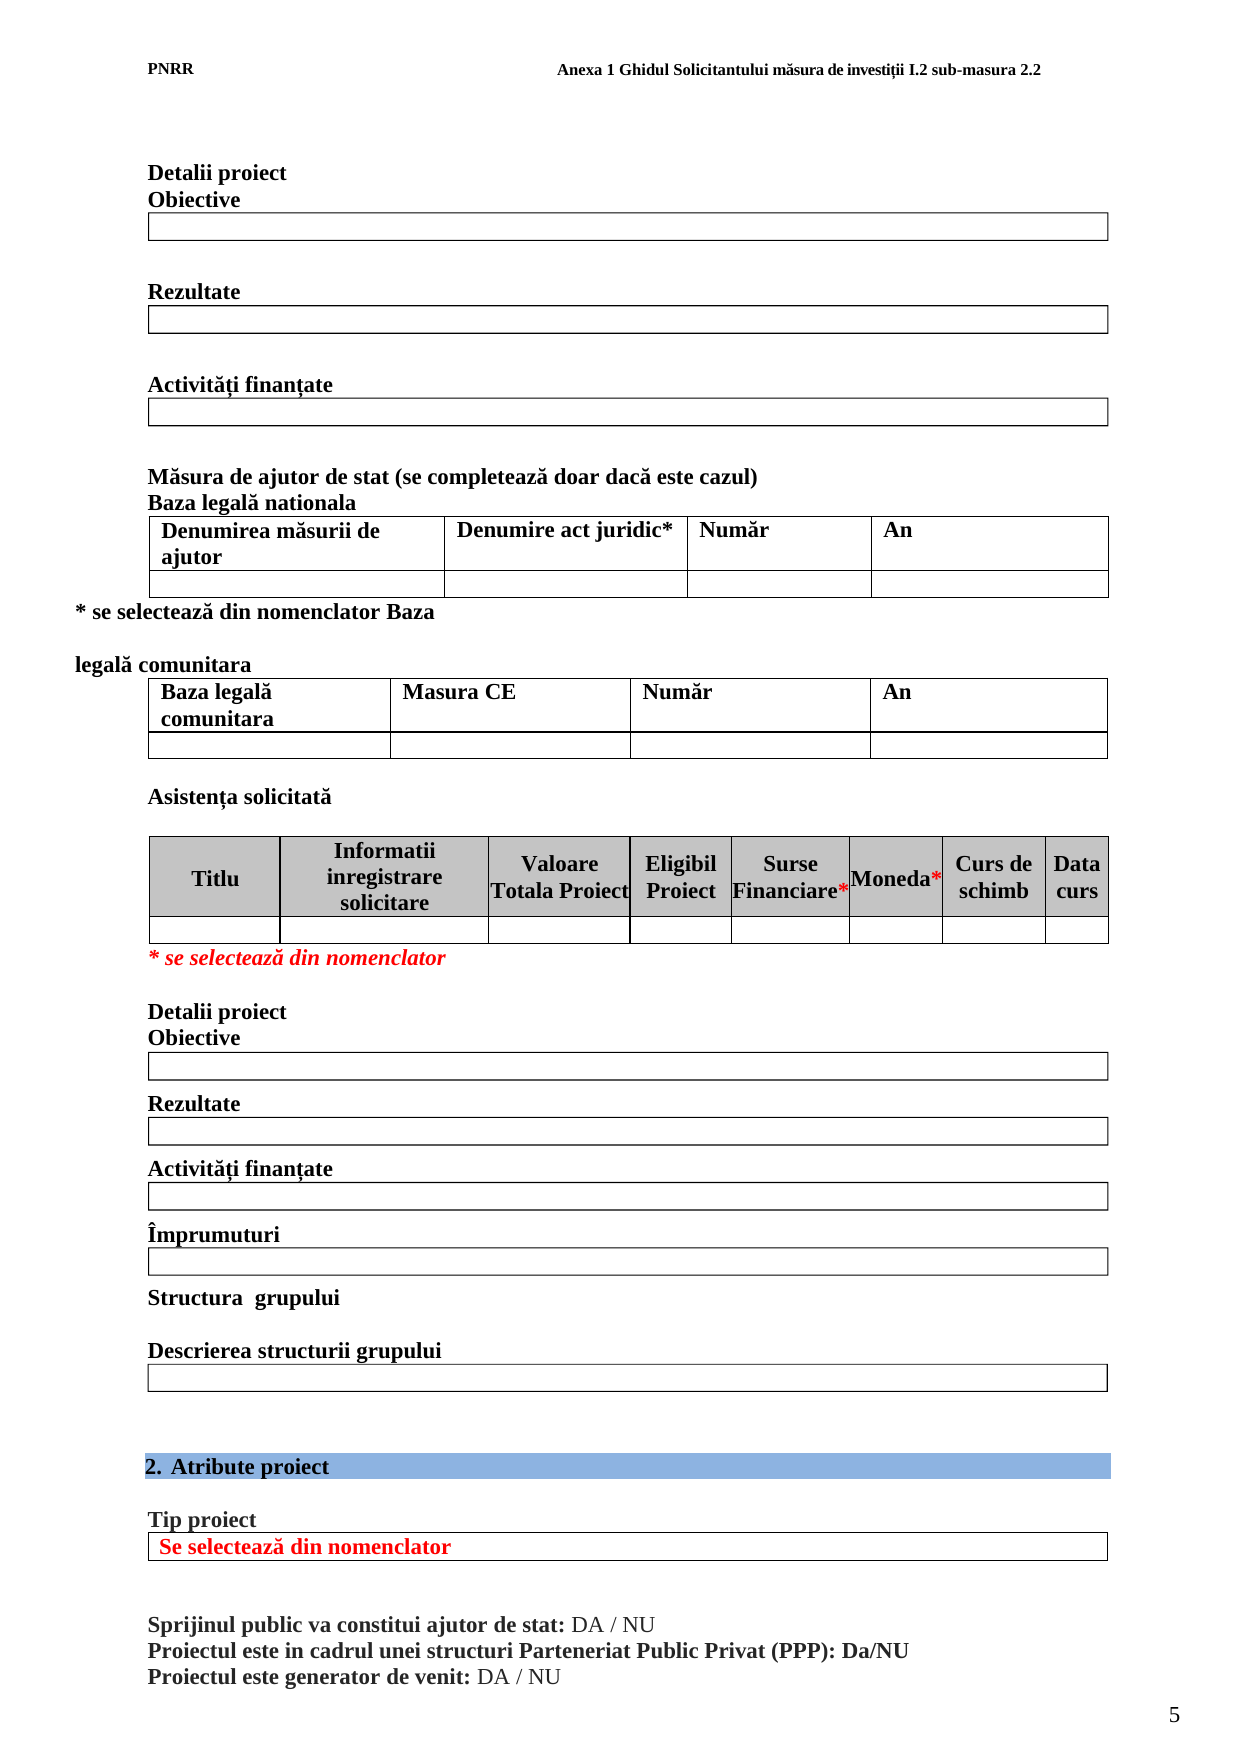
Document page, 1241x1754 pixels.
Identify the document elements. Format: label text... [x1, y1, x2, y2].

table_header An [872, 517, 1108, 570]
table_cell [1046, 917, 1108, 943]
table_cell [445, 571, 687, 597]
table_header Valoare Totala Proiect [489, 837, 629, 916]
subtitle Activități finanțate [147, 371, 1180, 398]
table_cell [943, 917, 1045, 943]
table_header Surse Financiare* [732, 837, 849, 916]
table_header Eligibil Proiect [631, 837, 731, 916]
table_header Moneda* [850, 837, 942, 916]
text Împrumuturi [147, 1221, 1180, 1247]
table_header Denumire act juridic* [445, 517, 687, 570]
table_cell [281, 917, 488, 943]
text Măsura de ajutor de stat (se completează doar dacă este cazul) Baza legală nationala [147, 463, 760, 516]
text Sprijinul public va constitui ajutor de stat: DA / NU [147, 1611, 1180, 1637]
table_header Număr [688, 517, 871, 570]
subtitle * se selectează din nomenclator Baza legală comunitara [75, 598, 455, 677]
subtitle Detalii proiect Obiective [147, 159, 288, 212]
list Atribute proiect Tip proiect [144, 1453, 1111, 1532]
table_cell [732, 917, 849, 943]
table_header Informatii inregistrare solicitare [281, 837, 488, 916]
table_cell [688, 571, 871, 597]
table_cell [489, 917, 629, 943]
table_cell [631, 917, 731, 943]
subtitle Detalii proiect Obiective [147, 998, 288, 1051]
table_header Titlu [150, 837, 279, 916]
subtitle Proiectul este in cadrul unei structuri Parteneriat Public Privat (PPP): Da/NU Proiectul este generator de venit: DA / NU [147, 1638, 912, 1690]
text Rezultate [147, 278, 1180, 304]
text * se selectează din nomenclator [147, 944, 1180, 971]
text Rezultate [147, 1091, 1180, 1117]
subtitle Activități finanțate [147, 1155, 1180, 1181]
table_header Curs de schimb [943, 837, 1045, 916]
table_header Denumirea măsurii de ajutor [150, 517, 444, 570]
table_cell [150, 571, 444, 597]
table_cell [850, 917, 942, 943]
table_header Data curs [1046, 837, 1108, 916]
table_cell [150, 917, 279, 943]
subtitle Structura grupului Descrierea structurii grupului [147, 1284, 442, 1363]
table_cell [872, 571, 1108, 597]
text Asistența solicitată [147, 783, 1180, 810]
